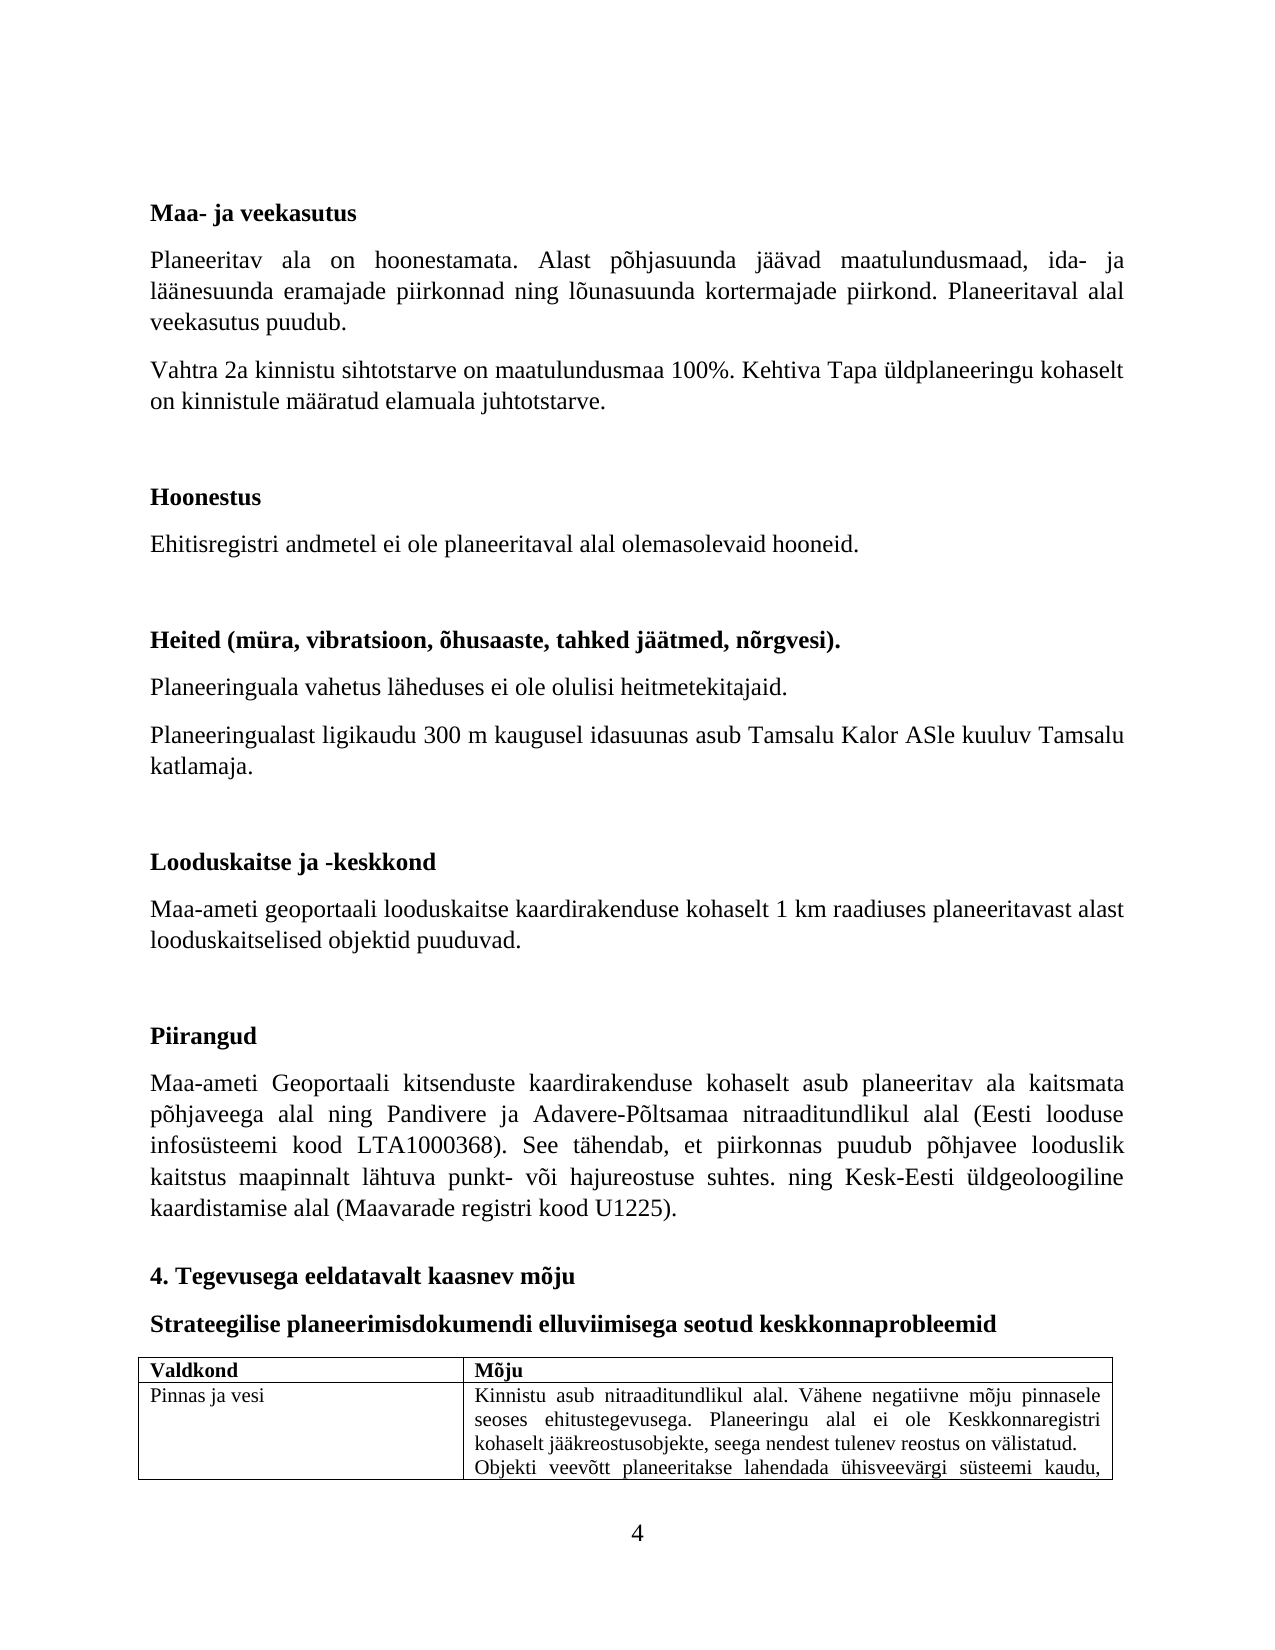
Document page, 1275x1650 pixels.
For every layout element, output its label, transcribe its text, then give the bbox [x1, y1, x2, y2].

text Maa-ameti geoportaali looduskaitse kaardirakenduse kohaselt 1 km raadiuses planeeritavast alast looduskaitselised objektid puuduvad. [150, 894, 1125, 954]
text Looduskaitse ja -keskkond [150, 847, 1125, 875]
text Maa-ameti Geoportaali kitsenduste kaardirakenduse kohaselt asub planeeritav ala kaitsmata põhjaveega alal ning Pandivere ja Adavere-Põltsamaa nitraaditundlikul alal (Eesti looduse infosüsteemi kood LTA1000368). See tähendab, et piirkonnas puudub põhjavee looduslik kaitstus maapinnalt lähtuva punkt- või hajureostuse suhtes. ning Kesk-Eesti üldgeoloogiline kaardistamise alal (Maavarade registri kood U1225). [150, 1068, 1125, 1221]
text Maa- ja veekasutus [150, 198, 1125, 226]
text Strateegilise planeerimisdokumendi elluviimisega seotud keskkonnaprobleemid [150, 1309, 1125, 1338]
table_cell Pinnas ja vesi [139, 1383, 463, 1479]
text Planeeritav ala on hoonestamata. Alast põhjasuunda jäävad maatulundusmaad, ida- ja läänesuunda eramajade piirkonnad ning lõunasuunda kortermajade piirkond. Planeeritaval alal veekasutus puudub. [150, 245, 1125, 336]
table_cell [464, 1383, 1112, 1479]
text Planeeringualast ligikaudu 300 m kaugusel idasuunas asub Tamsalu Kalor ASle kuuluv Tamsalu katlamaja. [150, 720, 1125, 780]
text Planeeringuala vahetus läheduses ei ole olulisi heitmetekitajaid. [150, 672, 1125, 701]
text Ehitisregistri andmetel ei ole planeeritaval alal olemasolevaid hooneid. [150, 529, 1125, 558]
text Hoonestus [150, 482, 1125, 510]
text Vahtra 2a kinnistu sihtotstarve on maatulundusmaa 100%. Kehtiva Tapa üldplaneeringu kohaselt on kinnistule määratud elamuala juhtotstarve. [150, 355, 1125, 415]
table_header Valdkond [139, 1358, 463, 1382]
table_header Mõju [464, 1358, 1112, 1382]
text 4. Tegevusega eeldatavalt kaasnev mõju [150, 1261, 1125, 1290]
text Heited (müra, vibratsioon, õhusaaste, tahked jäätmed, nõrgvesi). [150, 625, 1125, 653]
text Piirangud [150, 1021, 1125, 1049]
